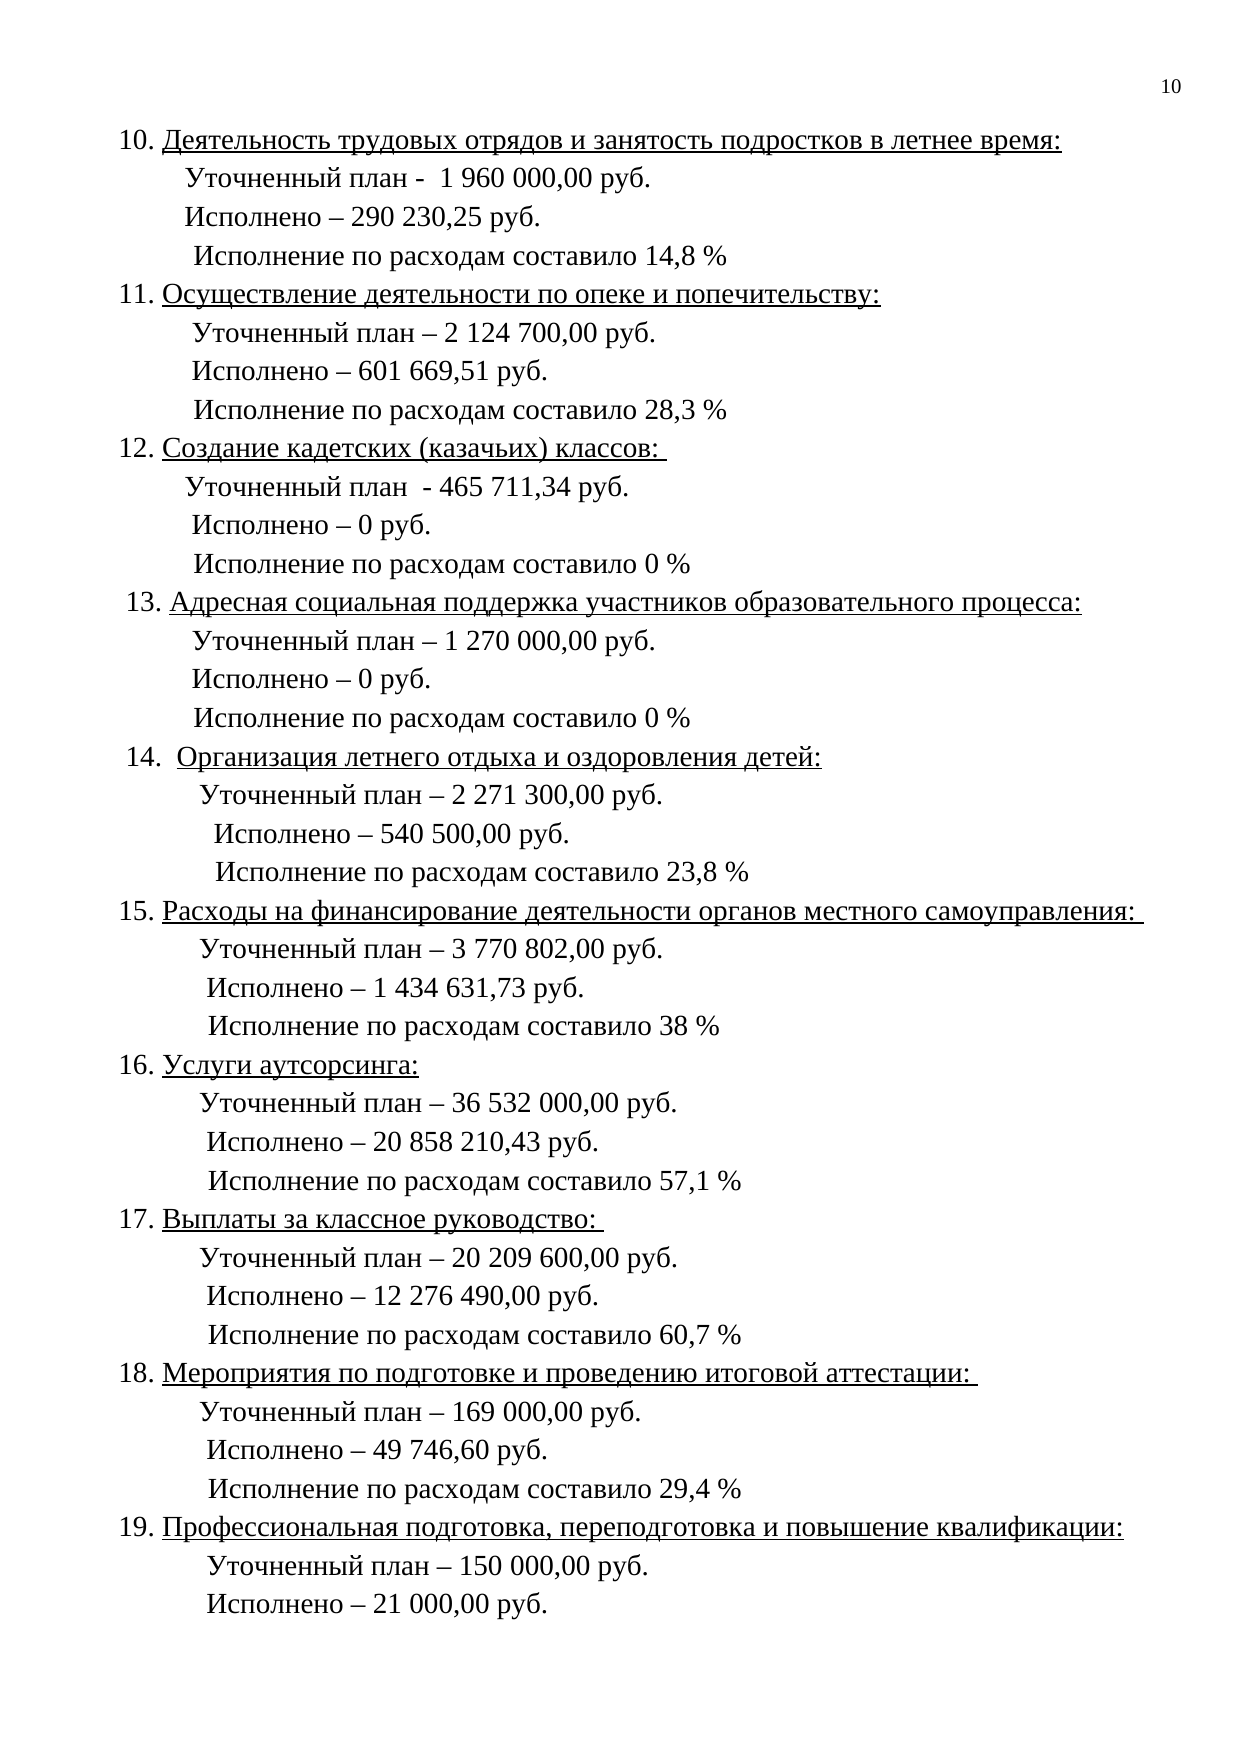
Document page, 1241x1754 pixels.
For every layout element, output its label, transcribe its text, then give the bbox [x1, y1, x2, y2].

text Исполнение по расходам составило 60,7 % [193, 1317, 1181, 1350]
text Уточненный план – 2 124 700,00 руб. [118, 315, 1181, 348]
text Уточненный план – 150 000,00 руб. [148, 1548, 1181, 1582]
text Исполнение по расходам составило 38 % [193, 1008, 1181, 1042]
text Уточненный план – 3 770 802,00 руб. [148, 931, 1181, 965]
text Исполнено – 20 858 210,43 руб. [148, 1124, 1181, 1158]
text Исполнено – 12 276 490,00 руб. [148, 1278, 1181, 1312]
text 17. Выплаты за классное руководство: [118, 1201, 1181, 1235]
text Исполнено – 0 руб. [148, 662, 1181, 695]
text 12. Создание кадетских (казачьих) классов: [118, 430, 1181, 464]
text 15. Расходы на финансирование деятельности органов местного самоуправления: [118, 893, 1181, 926]
text Исполнено – 601 669,51 руб. [118, 353, 1181, 387]
text 18. Мероприятия по подготовке и проведению итоговой аттестации: [118, 1355, 1181, 1389]
text Исполнение по расходам составило 14,8 % [193, 238, 1181, 271]
text Исполнение по расходам составило 23,8 % [193, 854, 1181, 888]
text Уточненный план – 1 270 000,00 руб. [148, 623, 1181, 657]
text 14. Организация летнего отдыха и оздоровления детей: [118, 739, 1181, 772]
text Уточненный план - 465 711,34 руб. [118, 469, 1181, 502]
text Уточненный план – 2 271 300,00 руб. [148, 777, 1181, 811]
text 10. Деятельность трудовых отрядов и занятость подростков в летнее время: [118, 122, 1181, 156]
text Исполнено – 0 руб. [118, 507, 1181, 541]
text Исполнение по расходам составило 29,4 % [193, 1471, 1181, 1504]
text Уточненный план – 36 532 000,00 руб. [148, 1086, 1181, 1119]
text Исполнение по расходам составило 57,1 % [193, 1163, 1181, 1196]
text Исполнено – 49 746,60 руб. [148, 1432, 1181, 1466]
text Уточненный план – 169 000,00 руб. [148, 1394, 1181, 1427]
text Исполнение по расходам составило 0 % [193, 546, 1181, 579]
text 16. Услуги аутсорсинга: [118, 1047, 1181, 1081]
text Исполнение по расходам составило 28,3 % [193, 392, 1181, 425]
text Исполнение по расходам составило 0 % [193, 700, 1181, 734]
text Уточненный план – 20 209 600,00 руб. [148, 1240, 1181, 1273]
text 11. Осуществление деятельности по опеке и попечительству: [118, 276, 1181, 310]
text 19. Профессиональная подготовка, переподготовка и повышение квалификации: [118, 1509, 1181, 1543]
text 13. Адресная социальная поддержка участников образовательного процесса: [118, 584, 1181, 618]
text Исполнено – 290 230,25 руб. [118, 199, 1181, 233]
text Исполнено – 21 000,00 руб. [148, 1587, 1181, 1620]
text Исполнено – 540 500,00 руб. [148, 816, 1181, 849]
text Исполнено – 1 434 631,73 руб. [148, 970, 1181, 1003]
text Уточненный план - 1 960 000,00 руб. [118, 161, 1181, 194]
